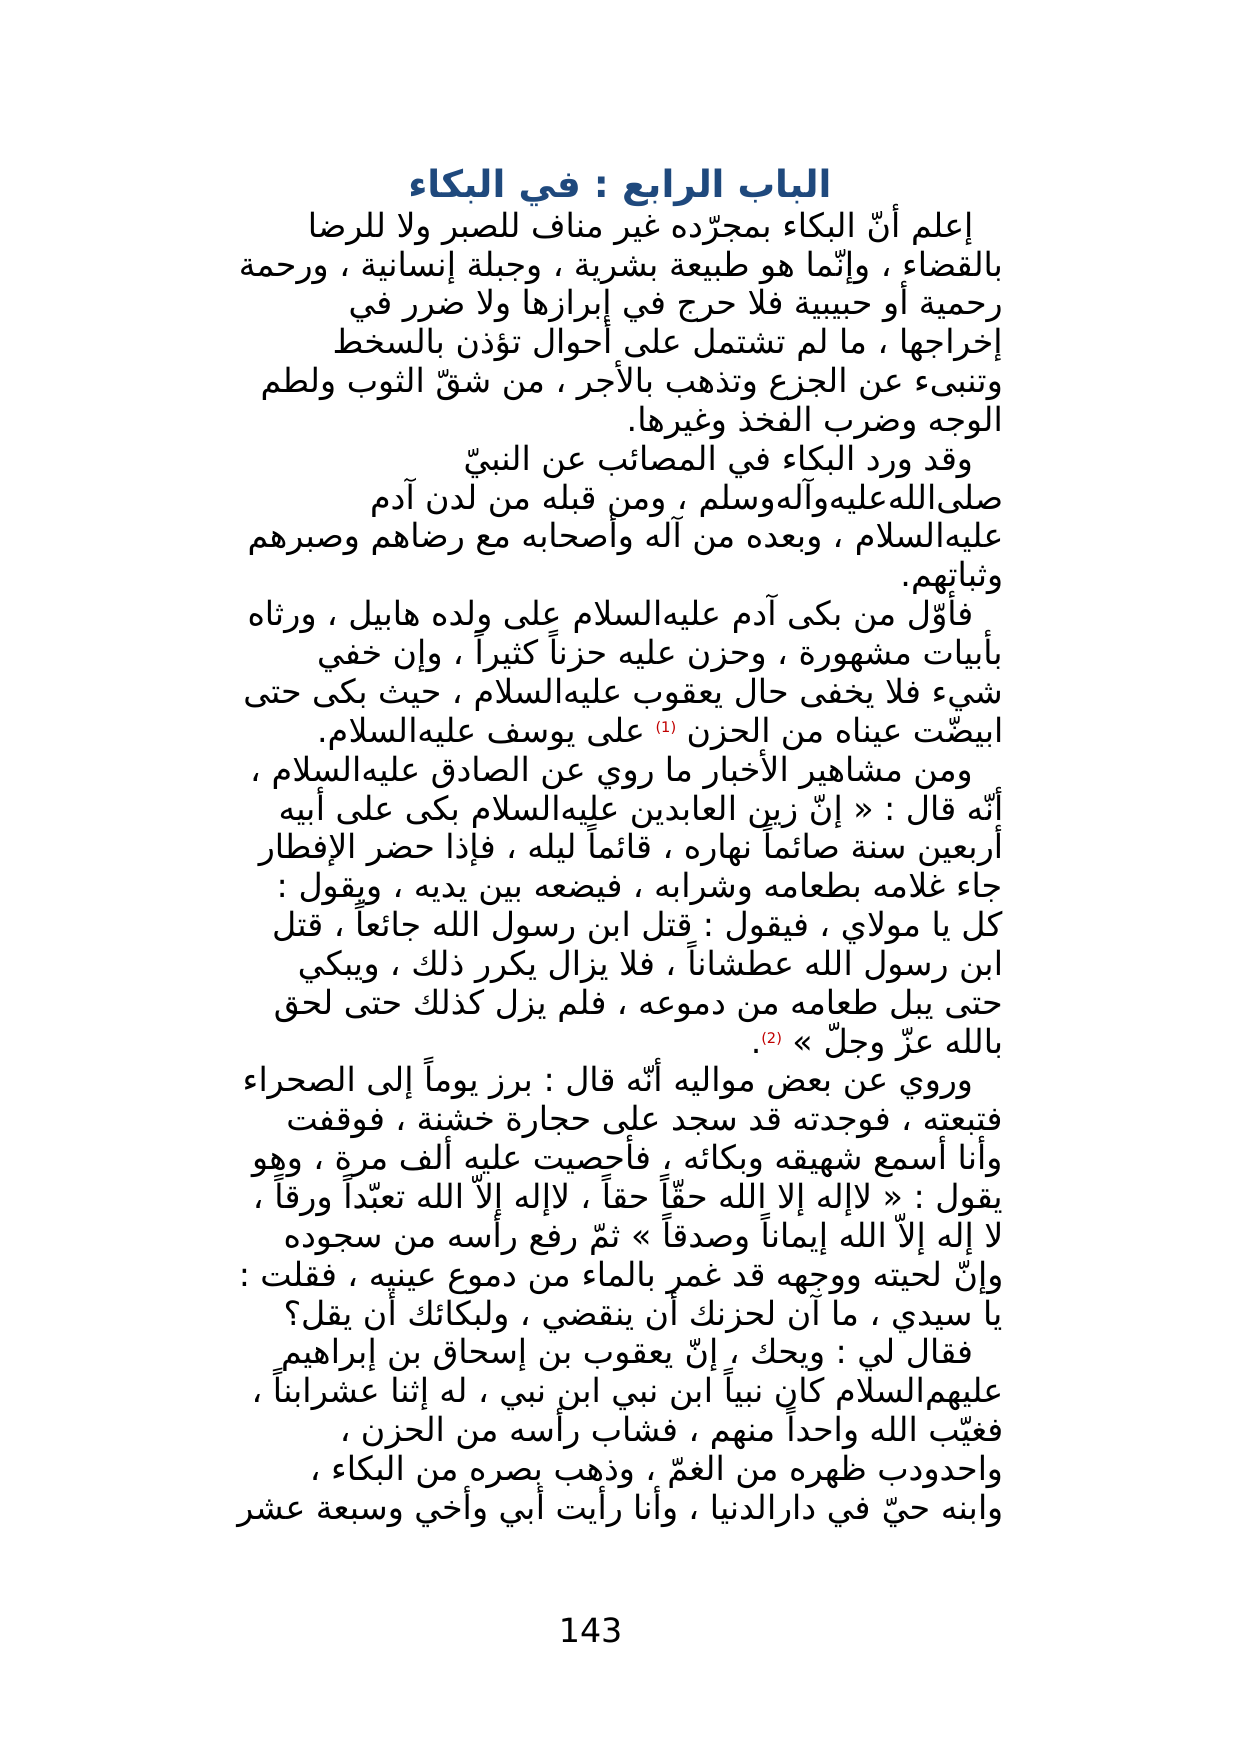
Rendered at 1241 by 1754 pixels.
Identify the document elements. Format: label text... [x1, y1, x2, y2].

text وقد ورد البكاء في المصائب عن النبيّ صلى‌الله‌عليه‌وآله‌وسلم ، ومن قبله من لدن آدم عليه‌السلام ، وبعده من آله وأصحابه مع رضاهم وصبرهم وثباتهم. [237, 439, 1003, 595]
subtitle الباب الرابع : في البكاء [237, 162, 1003, 206]
text فأوّل من بكى آدم عليه‌السلام على ولده هابيل ، ورثاه بأبيات مشهورة ، وحزن عليه حزناً كثيراً ، وإن خفي شيء فلا يخفى حال يعقوب عليه‌السلام ، حيث بكى حتى ابيضّت عيناه من الحزن (1) على يوسف عليه‌السلام. [237, 595, 1003, 750]
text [237, 1333, 1003, 1527]
text ومن مشاهير الأخبار ما روي عن الصادق عليه‌السلام ، أنّه قال : « إنّ زين العابدين عليه‌السلام بكى على أبيه أربعين سنة صائماً نهاره ، قائماً ليله ، فإذا حضر الإفطار جاء غلامه بطعامه وشرابه ، فيضعه بين يديه ، ويقول : كل يا مولاي ، فيقول : قتل ابن رسول الله جائعاً ، قتل ابن رسول الله عطشاناً ، فلا يزال يكرر ذلك ، ويبكي حتى يبل طعامه من دموعه ، فلم يزل كذلك حتى لحق بالله عزّ وجلّ » (2). [237, 750, 1003, 1061]
text إعلم أنّ البكاء بمجرّده غير مناف للصبر ولا للرضا بالقضاء ، وإنّما هو طبيعة بشرية ، وجبلة إنسانية ، ورحمة رحمية أو حبيبية فلا حرج في إبرازها ولا ضرر في إخراجها ، ما لم تشتمل على أحوال تؤذن بالسخط وتنبىء عن الجزع وتذهب بالأجر ، من شقّ الثوب ولطم الوجه وضرب الفخذ وغيرها. [237, 206, 1003, 439]
text وروي عن بعض مواليه أنّه قال : برز يوماً إلى الصحراء فتبعته ، فوجدته قد سجد على حجارة خشنة ، فوقفت وأنا أسمع شهيقه وبكائه ، فأحصيت عليه ألف مرة ، وهو يقول : « لاإله إلا الله حقّاً حقاً ، لاإله إلاّ الله تعبّداً ورقاً ، لا إله إلاّ الله إيماناً وصدقاً » ثمّ رفع رأسه من سجوده وإنّ لحيته ووجهه قد غمر بالماء من دموع عينيه ، فقلت : يا سيدي ، ما آن لحزنك أن ينقضي ، ولبكائك أن يقل؟ [237, 1061, 1003, 1333]
